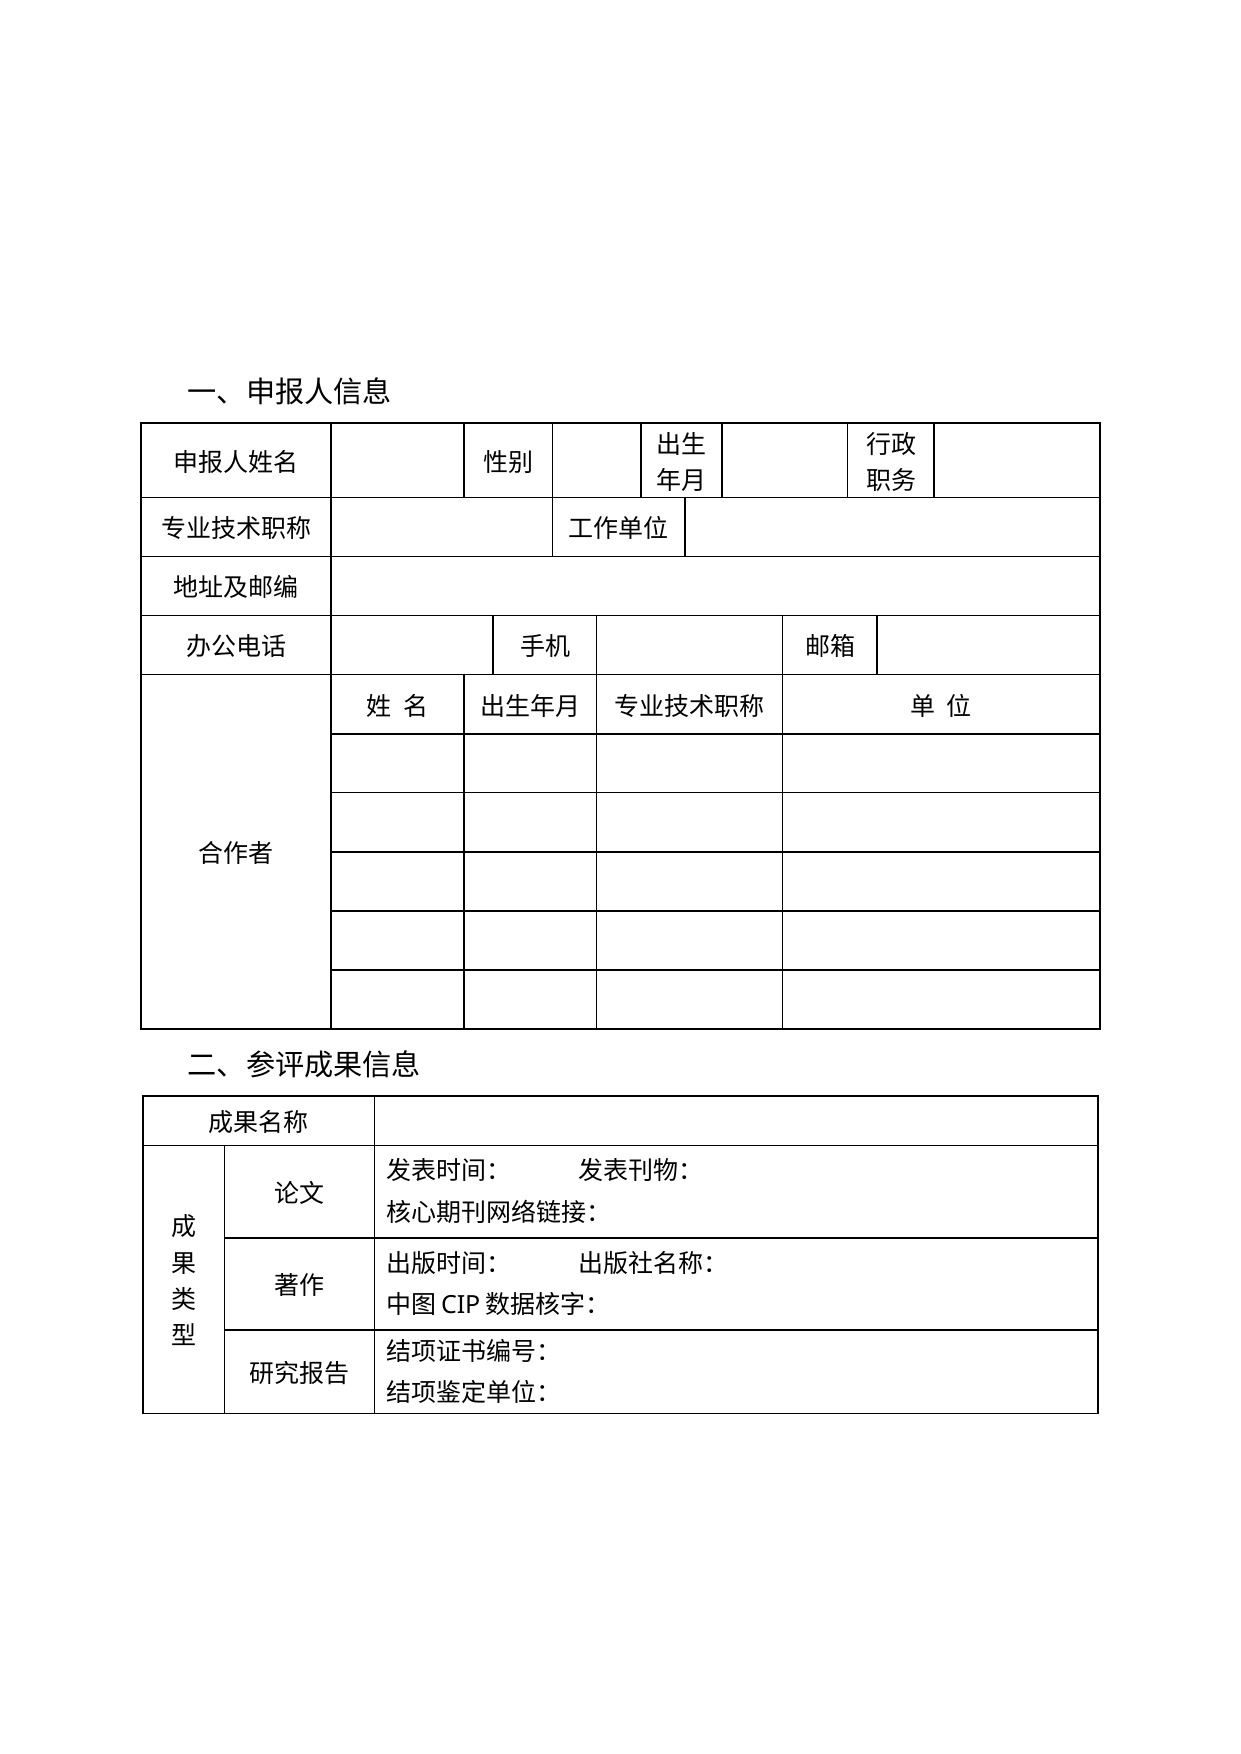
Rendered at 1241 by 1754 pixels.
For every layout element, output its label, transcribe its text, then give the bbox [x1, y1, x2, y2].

table_cell [597, 616, 782, 674]
table_cell 办公电话 [142, 616, 330, 674]
table_cell [783, 793, 1099, 851]
table_header [553, 424, 640, 497]
table_cell 地址及邮编 [142, 557, 330, 615]
table_header 成果名称 [144, 1097, 374, 1144]
table_cell [332, 793, 463, 851]
table_cell [332, 853, 463, 910]
table_header [935, 424, 1099, 497]
table_cell [597, 735, 782, 792]
table_cell [465, 735, 596, 792]
table_cell 工作单位 [553, 498, 684, 556]
table_cell [597, 793, 782, 851]
table_cell 姓 名 [332, 675, 463, 733]
text 一、申报人信息 [187, 357, 1053, 422]
table_cell 成 果 类 型 [144, 1146, 224, 1413]
table_cell 结项证书编号： 结项鉴定单位： [375, 1331, 1097, 1413]
table_header 行政职务 [848, 424, 933, 497]
table_cell 专业技术职称 [142, 498, 330, 556]
table_cell 专业技术职称 [597, 675, 782, 733]
table_cell [332, 498, 552, 556]
table_cell [597, 971, 782, 1028]
table_cell [465, 853, 596, 910]
table_header [723, 424, 847, 497]
table_cell [783, 971, 1099, 1028]
table_cell [332, 616, 492, 674]
table_cell 出生年月 [465, 675, 596, 733]
table_cell [465, 971, 596, 1028]
table_cell [465, 912, 596, 969]
table_cell 著作 [225, 1239, 374, 1329]
table_cell [878, 616, 1099, 674]
table_cell 邮箱 [783, 616, 876, 674]
table_header 申报人姓名 [142, 424, 330, 497]
table_cell 合作者 [142, 675, 330, 1028]
table_cell 手机 [494, 616, 596, 674]
table_cell 发表时间： 发表刊物： 核心期刊网络链接： [375, 1146, 1097, 1237]
table_cell [783, 912, 1099, 969]
table_cell [783, 735, 1099, 792]
table_header 性别 [465, 424, 552, 497]
table_cell 研究报告 [225, 1331, 374, 1413]
table_cell 论文 [225, 1146, 374, 1237]
table_cell [465, 793, 596, 851]
table_cell [597, 912, 782, 969]
table_cell [597, 853, 782, 910]
text 二、参评成果信息 [187, 1030, 1053, 1095]
table_header [332, 424, 463, 497]
table_header [375, 1097, 1097, 1144]
table_cell [686, 498, 1099, 556]
table_header 出生 年月 [642, 424, 721, 497]
table_cell [332, 912, 463, 969]
table_cell [332, 971, 463, 1028]
table_cell [332, 735, 463, 792]
table_cell 出版时间： 出版社名称： 中图CIP数据核字： [375, 1239, 1097, 1329]
table_cell 单 位 [783, 675, 1099, 733]
table_cell [783, 853, 1099, 910]
table_cell [332, 557, 1099, 615]
